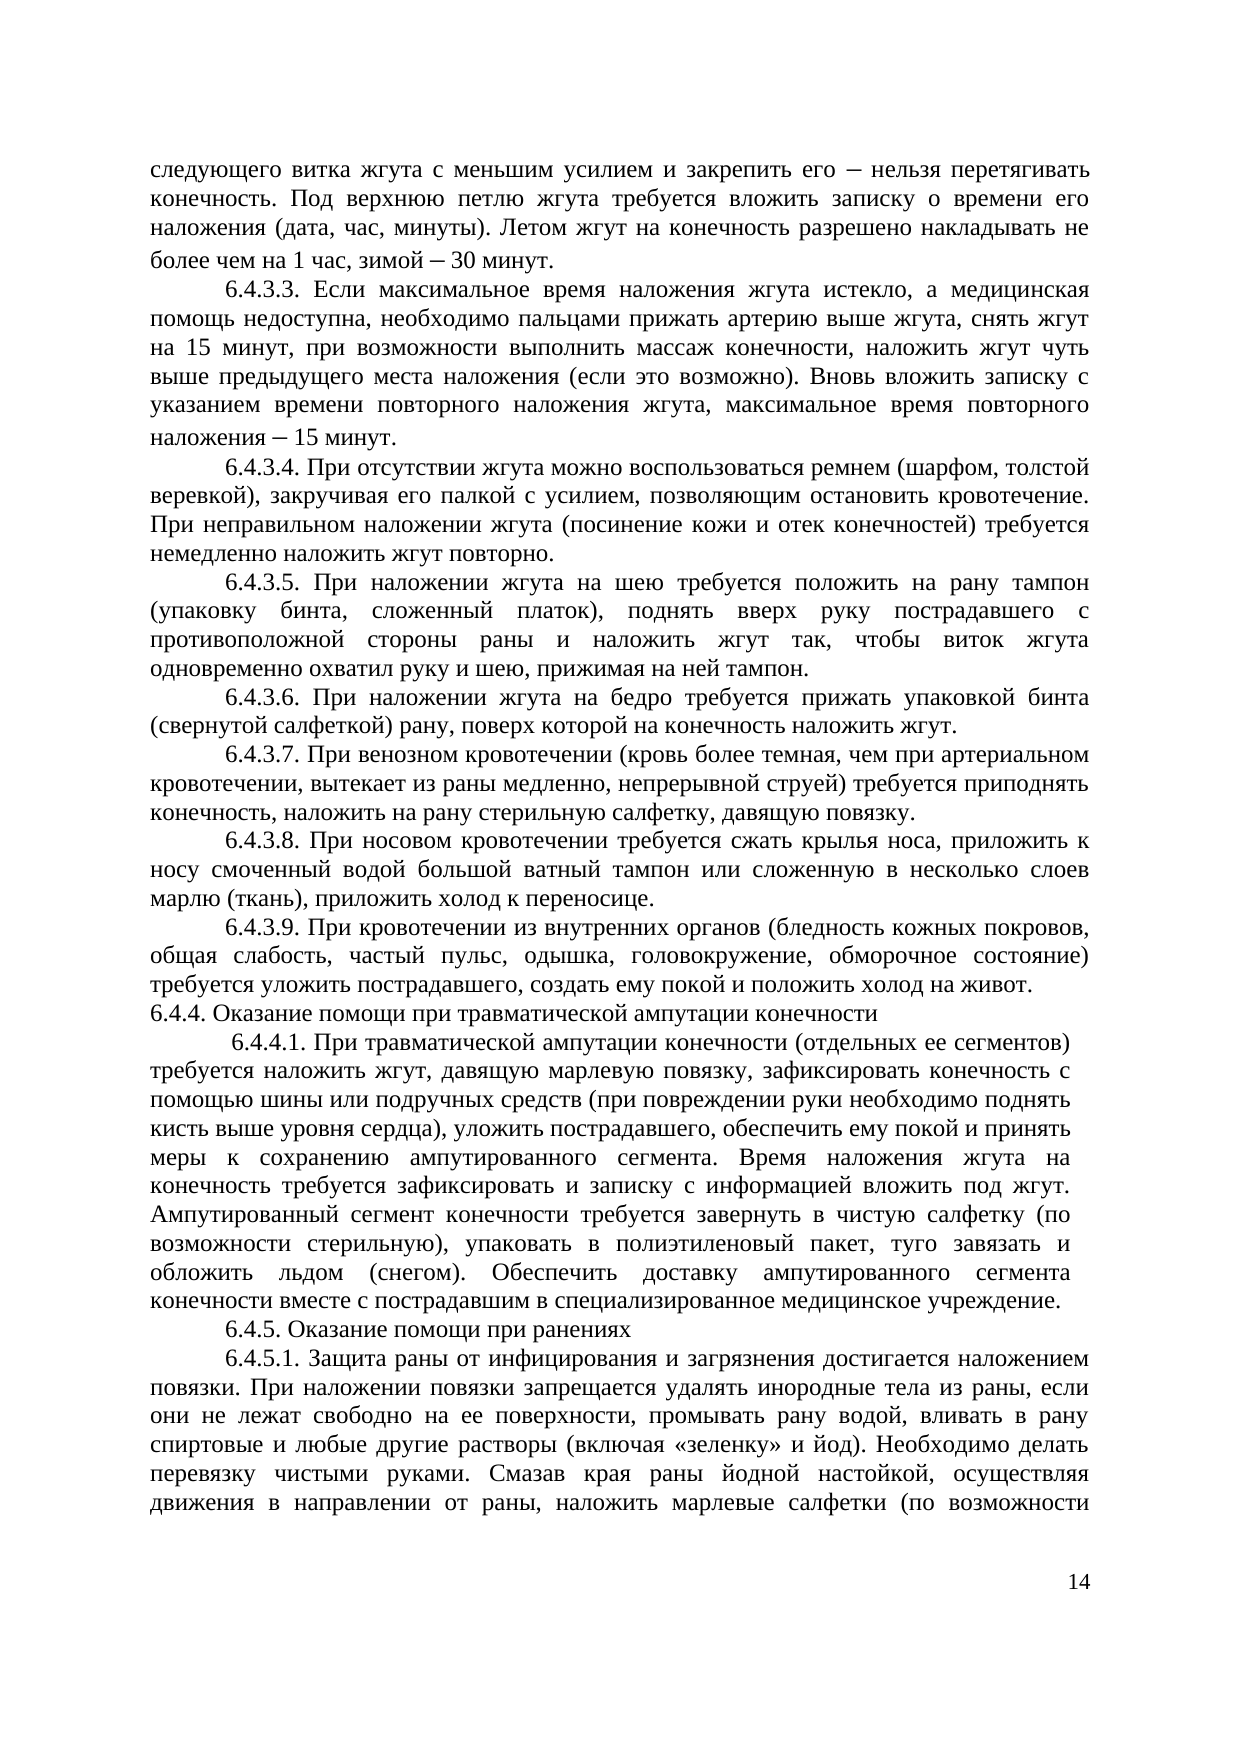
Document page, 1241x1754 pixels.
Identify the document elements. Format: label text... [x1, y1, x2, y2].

text 6.4.5. Оказание помощи при ранениях [150, 1314, 1090, 1343]
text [150, 150, 1090, 274]
text 6.4.4. Оказание помощи при травматической ампутации конечности [150, 998, 1090, 1027]
text 6.4.4.1. При травматической ампутации конечности (отдельных ее сегментов) требуется наложить жгут, давящую марлевую повязку, зафиксировать конечность с помощью шины или подручных средств (при повреждении руки необходимо поднять кисть выше уровня сердца), уложить пострадавшего, обеспечить ему покой и принять меры к сохранению ампутированного сегмента. Время наложения жгута на конечность требуется зафиксировать и записку с информацией вложить под жгут. Ампутированный сегмент конечности требуется завернуть в чистую салфетку (по возможности стерильную), упаковать в полиэтиленовый пакет, туго завязать и обложить льдом (снегом). Обеспечить доставку ампутированного сегмента конечности вместе с пострадавшим в специализированное медицинское учреждение. [150, 1027, 1071, 1314]
text 6.4.3.6. При наложении жгута на бедро требуется прижать упаковкой бинта (свернутой салфеткой) рану, поверх которой на конечность наложить жгут. [150, 682, 1090, 739]
text 6.4.3.4. При отсутствии жгута можно воспользоваться ремнем (шарфом, толстой веревкой), закручивая его палкой с усилием, позволяющим остановить кровотечение. При неправильном наложении жгута (посинение кожи и отек конечностей) требуется немедленно наложить жгут повторно. [150, 452, 1090, 567]
text 6.4.3.5. При наложении жгута на шею требуется положить на рану тампон (упаковку бинта, сложенный платок), поднять вверх руку пострадавшего с противоположной стороны раны и наложить жгут так, чтобы виток жгута одновременно охватил руку и шею, прижимая на ней тампон. [150, 567, 1090, 682]
text 6.4.3.7. При венозном кровотечении (кровь более темная, чем при артериальном кровотечении, вытекает из раны медленно, непрерывной струей) требуется приподнять конечность, наложить на рану стерильную салфетку, давящую повязку. [150, 739, 1090, 826]
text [150, 1343, 1090, 1516]
text 6.4.3.8. При носовом кровотечении требуется сжать крылья носа, приложить к носу смоченный водой большой ватный тампон или сложенную в несколько слоев марлю (ткань), приложить холод к переносице. [150, 826, 1090, 912]
text 6.4.3.9. При кровотечении из внутренних органов (бледность кожных покровов, общая слабость, частый пульс, одышка, головокружение, обморочное состояние) требуется уложить пострадавшего, создать ему покой и положить холод на живот. [150, 912, 1090, 998]
text 6.4.3.3. Если максимальное время наложения жгута истекло, а медицинская помощь недоступна, необходимо пальцами прижать артерию выше жгута, снять жгут на 15 минут, при возможности выполнить массаж конечности, наложить жгут чуть выше предыдущего места наложения (если это возможно). Вновь вложить записку с указанием времени повторного наложения жгута, максимальное время повторного наложения – 15 минут. [150, 274, 1090, 452]
